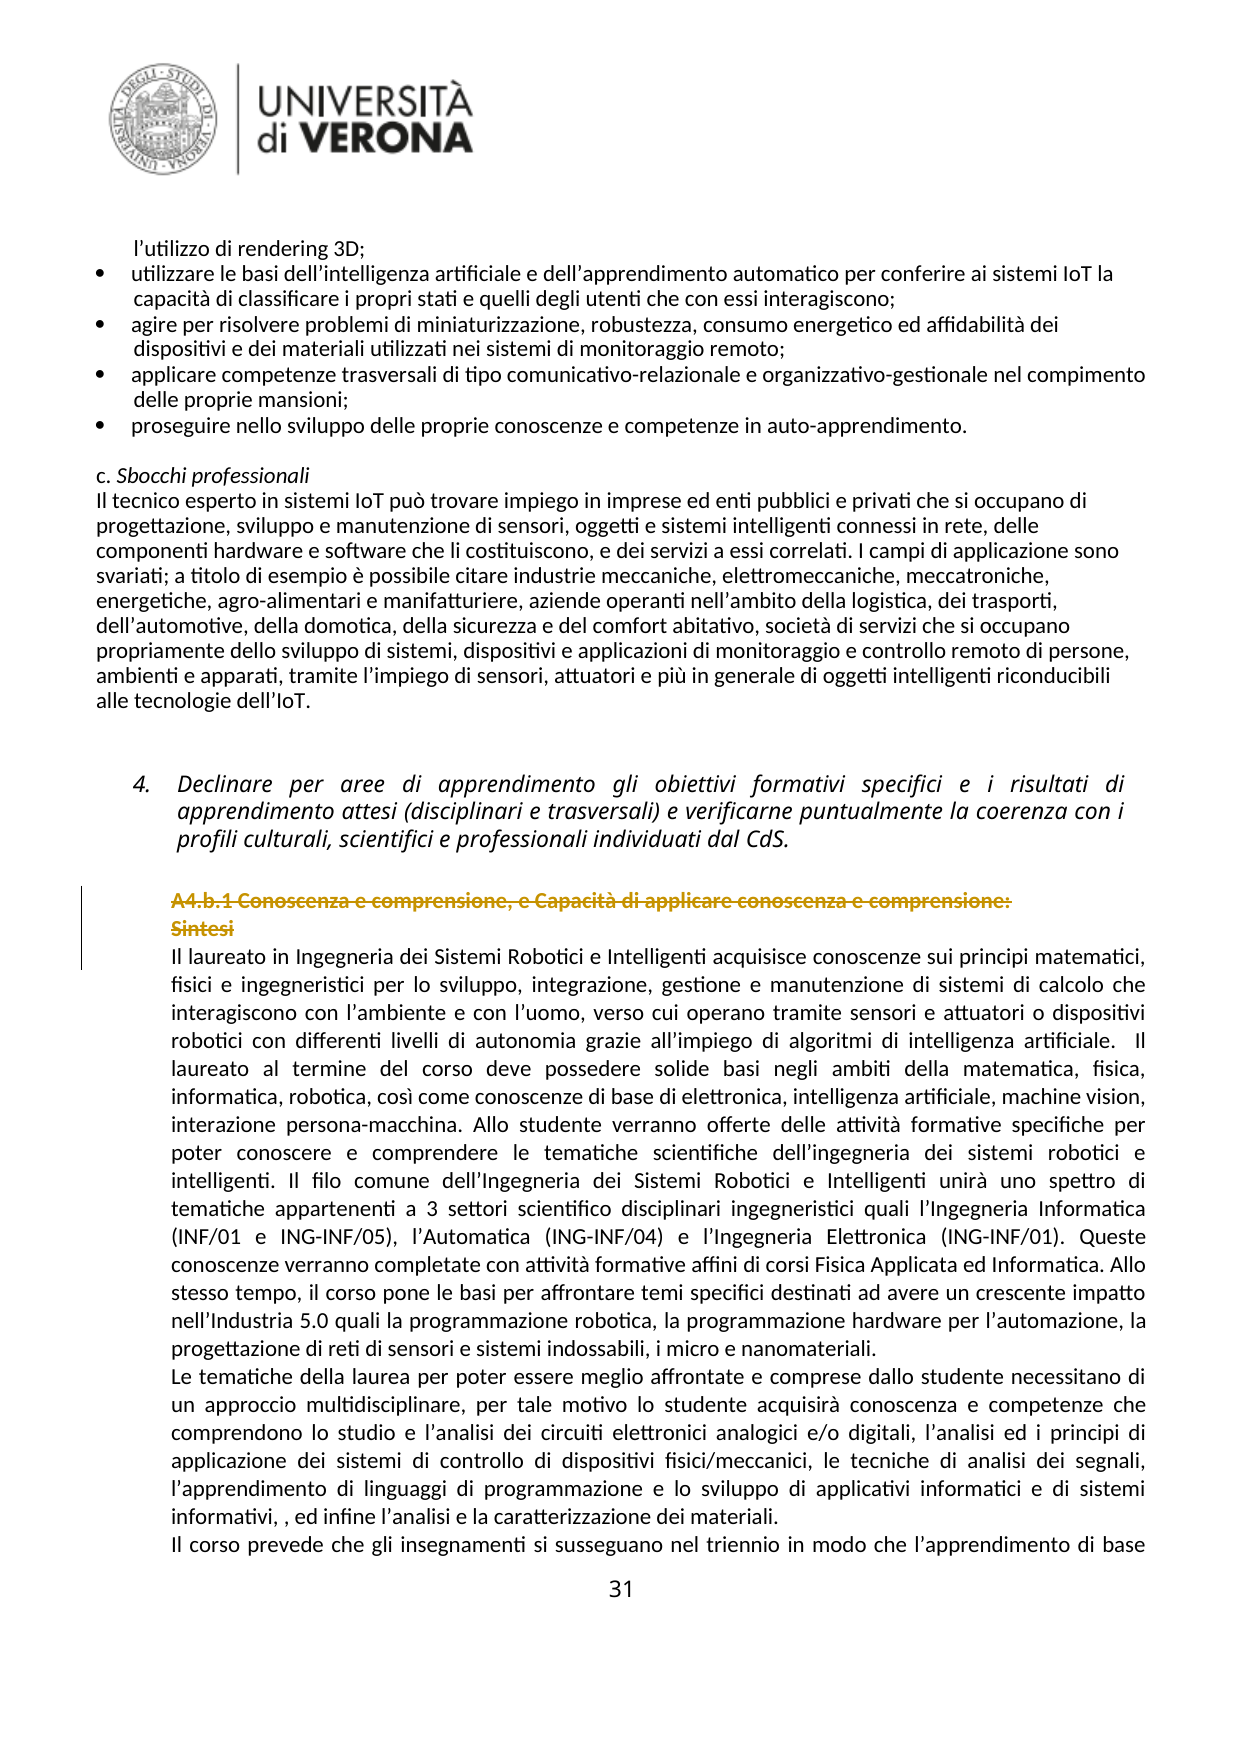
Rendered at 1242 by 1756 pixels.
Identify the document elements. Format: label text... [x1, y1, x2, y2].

text Il tecnico esperto in sistemi IoT può trovare impiego in imprese ed enti pubblici e privati che si occupano di progettazione, sviluppo e manutenzione di sensori, oggetti e sistemi intelligenti connessi in rete, delle componenti hardware e software che li costituiscono, e dei servizi a essi correlati. I campi di applicazione sono svariati; a titolo di esempio è possibile citare industrie meccaniche, elettromeccaniche, meccatroniche, energetiche, agro-alimentari e manifatturiere, aziende operanti nell’ambito della logistica, dei trasporti, dell’automotive, della domotica, della sicurezza e del comfort abitativo, società di servizi che si occupano propriamente dello sviluppo di sistemi, dispositivi e applicazioni di monitoraggio e controllo remoto di persone, ambienti e apparati, tramite l’impiego di sensori, attuatori e più in generale di oggetti intelligenti riconducibili alle tecnologie dell’IoT. [96, 488, 1148, 713]
text c. Sbocchi professionali [96, 463, 1148, 488]
list Declinare per aree di apprendimento gli obiettivi formativi specifici e i risultati di apprendimento attesi (disciplinari e trasversali) e verificarne puntualmente la coerenza con i profili culturali, scientifici e professionali individuati dal CdS. [133, 770, 1128, 854]
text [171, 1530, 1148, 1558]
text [96, 236, 1148, 261]
text Le tematiche della laurea per poter essere meglio affrontate e comprese dallo studente necessitano di un approccio multidisciplinare, per tale motivo lo studente acquisirà conoscenza e competenze che comprendono lo studio e l’analisi dei circuiti elettronici analogici e/o digitali, l’analisi ed i principi di applicazione dei sistemi di controllo di dispositivi fisici/meccanici, le tecniche di analisi dei segnali, l’apprendimento di linguaggi di programmazione e lo sviluppo di applicativi informatici e di sistemi informativi, , ed infine l’analisi e la caratterizzazione dei materiali. [171, 1362, 1148, 1530]
text  proseguire nello sviluppo delle proprie conoscenze e competenze in auto-apprendimento. [96, 413, 1148, 438]
text Il laureato in Ingegneria dei Sistemi Robotici e Intelligenti acquisisce conoscenze sui principi matematici, fisici e ingegneristici per lo sviluppo, integrazione, gestione e manutenzione di sistemi di calcolo che interagiscono con l’ambiente e con l’uomo, verso cui operano tramite sensori e attuatori o dispositivi robotici con differenti livelli di autonomia grazie all’impiego di algoritmi di intelligenza artificiale. Il laureato al termine del corso deve possedere solide basi negli ambiti della matematica, fisica, informatica, robotica, così come conoscenze di base di elettronica, intelligenza artificiale, machine vision, interazione persona-macchina. Allo studente verranno offerte delle attività formative specifiche per poter conoscere e comprendere le tematiche scientifiche dell’ingegneria dei sistemi robotici e intelligenti. Il filo comune dell’Ingegneria dei Sistemi Robotici e Intelligenti unirà uno spettro di tematiche appartenenti a 3 settori scientifico disciplinari ingegneristici quali l’Ingegneria Informatica (INF/01 e ING-INF/05), l’Automatica (ING-INF/04) e l’Ingegneria Elettronica (ING-INF/01). Queste conoscenze verranno completate con attività formative affini di corsi Fisica Applicata ed Informatica. Allo stesso tempo, il corso pone le basi per affrontare temi specifici destinati ad avere un crescente impatto nell’Industria 5.0 quali la programmazione robotica, la programmazione hardware per l’automazione, la progettazione di reti di sensori e sistemi indossabili, i micro e nanomateriali. [171, 942, 1148, 1362]
text  utilizzare le basi dell’intelligenza artificiale e dell’apprendimento automatico per conferire ai sistemi IoT la capacità di classificare i propri stati e quelli degli utenti che con essi interagiscono; [96, 261, 1148, 312]
text  agire per risolvere problemi di miniaturizzazione, robustezza, consumo energetico ed affidabilità dei dispositivi e dei materiali utilizzati nei sistemi di monitoraggio remoto; [96, 312, 1148, 362]
text  applicare competenze trasversali di tipo comunicativo-relazionale e organizzativo-gestionale nel compimento delle proprie mansioni; [96, 362, 1148, 413]
